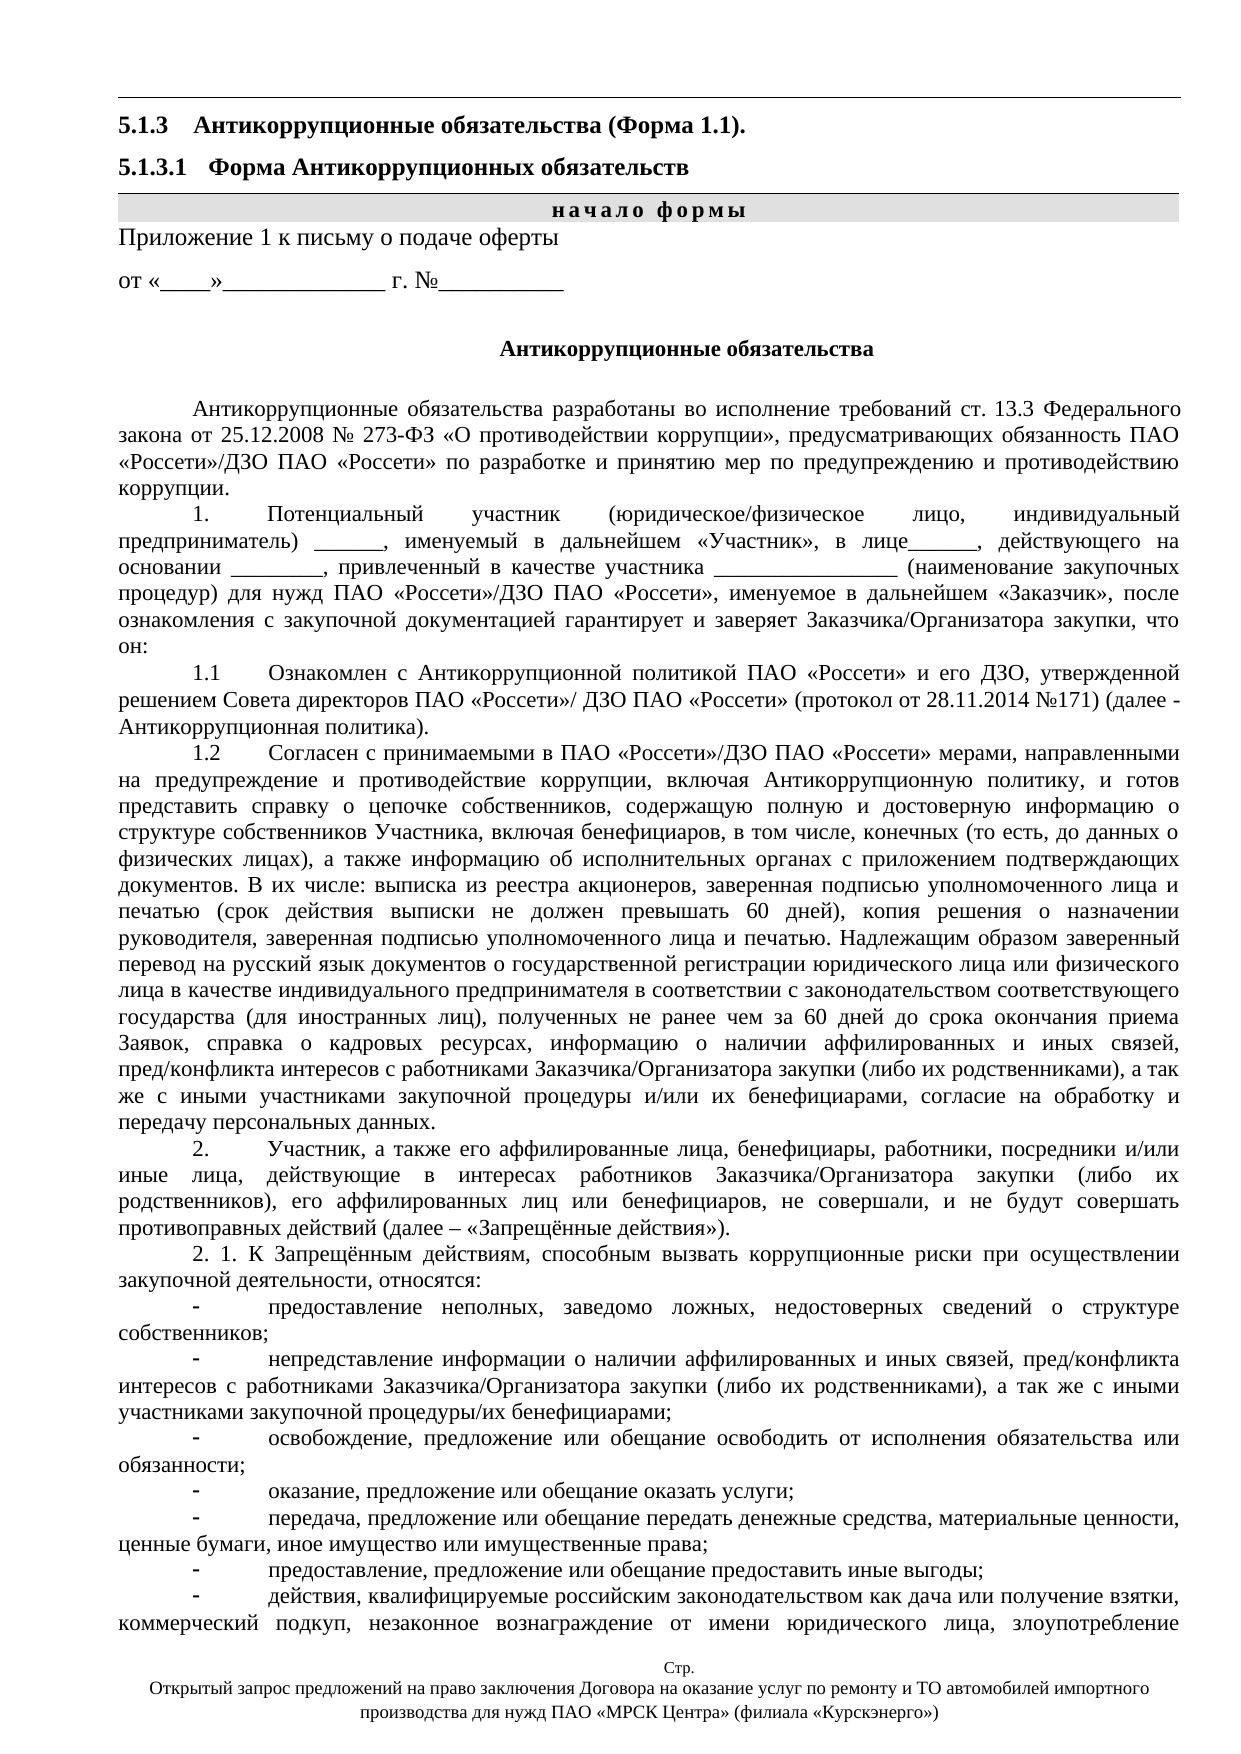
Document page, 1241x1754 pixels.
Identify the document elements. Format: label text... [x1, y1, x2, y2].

text 1.1 Ознакомлен с Антикоррупционной политикой ПАО «Россети» и его ДЗО, утвержденной решением Совета директоров ПАО «Россети»/ ДЗО ПАО «Россети» (протокол от 28.11.2014 №171) (далее - Антикоррупционная политика). [118, 658, 1181, 739]
text Приложение 1 к письму о подаче оферты [118, 222, 1181, 251]
subtitle Антикоррупционные обязательства (Форма 1.1). [118, 111, 1181, 139]
list непредставление информации о наличии аффилированных и иных связей, пред/конфликта интересов с работниками Заказчика/Организатора закупки (либо их родственниками), а так же с иными участниками закупочной процедуры/их бенефициарами; [118, 1345, 1181, 1424]
text от «____»_____________ г. №__________ [118, 266, 1181, 294]
list передача, предложение или обещание передать денежные средства, материальные ценности, ценные бумаги, иное имущество или имущественные права; [118, 1503, 1181, 1556]
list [118, 1583, 1181, 1635]
list Участник, а также его аффилированные лица, бенефициары, работники, посредники и/или иные лица, действующие в интересах работников Заказчика/Организатора закупки (либо их родственников), его аффилированных лиц или бенефициаров, не совершали, и не будут совершать противоправных действий (далее – «Запрещённые действия»). [118, 1134, 1181, 1240]
list Согласен с принимаемыми в ПАО «Россети»/ДЗО ПАО «Россети» мерами, направленными на предупреждение и противодействие коррупции, включая Антикоррупционную политику, и готов представить справку о цепочке собственников, содержащую полную и достоверную информацию о структуре собственников Участника, включая бенефициаров, в том числе, конечных (то есть, до данных о физических лицах), а также информацию об исполнительных органах с приложением подтверждающих документов. В их числе: выписка из реестра акционеров, заверенная подписью уполномоченного лица и печатью (срок действия выписки не должен превышать 60 дней), копия решения о назначении руководителя, заверенная подписью уполномоченного лица и печатью. Надлежащим образом заверенный перевод на русский язык документов о государственной регистрации юридического лица или физического лица в качестве индивидуального предпринимателя в соответствии с законодательством соответствующего государства (для иностранных лиц), полученных не ранее чем за 60 дней до срока окончания приема Заявок, справка о кадровых ресурсах, информацию о наличии аффилированных и иных связей, пред/конфликта интересов с работниками Заказчика/Организатора закупки (либо их родственниками), а так же с иными участниками закупочной процедуры и/или их бенефициарами, согласие на обработку и передачу персональных данных. [118, 739, 1181, 1134]
text начало формы [118, 194, 1179, 222]
list оказание, предложение или обещание оказать услуги; [118, 1477, 1181, 1503]
text Антикоррупционные обязательства разработаны во исполнение требований ст. 13.3 Федерального закона от 25.12.2008 № 273-ФЗ «О противодействии коррупции», предусматривающих обязанность ПАО «Россети»/ДЗО ПАО «Россети» по разработке и принятию мер по предупреждению и противодействию коррупции. [118, 395, 1181, 500]
list предоставление неполных, заведомо ложных, недостоверных сведений о структуре собственников; [118, 1293, 1181, 1345]
list предоставление, предложение или обещание предоставить иные выгоды; [118, 1556, 1181, 1583]
subtitle Форма Антикоррупционных обязательств [118, 152, 1181, 181]
list освобождение, предложение или обещание освободить от исполнения обязательства или обязанности; [118, 1424, 1181, 1477]
list Потенциальный участник (юридическое/физическое лицо, индивидуальный предприниматель) ______, именуемый в дальнейшем «Участник», в лице______, действующего на основании ________, привлеченный в качестве участника ________________ (наименование закупочных процедур) для нужд ПАО «Россети»/ДЗО ПАО «Россети», именуемое в дальнейшем «Заказчик», после ознакомления с закупочной документацией гарантирует и заверяет Заказчика/Организатора закупки, что он: [118, 500, 1181, 658]
text Антикоррупционные обязательства [118, 335, 1181, 361]
text 2. 1. К Запрещённым действиям, способным вызвать коррупционные риски при осуществлении закупочной деятельности, относятся: [118, 1240, 1181, 1293]
